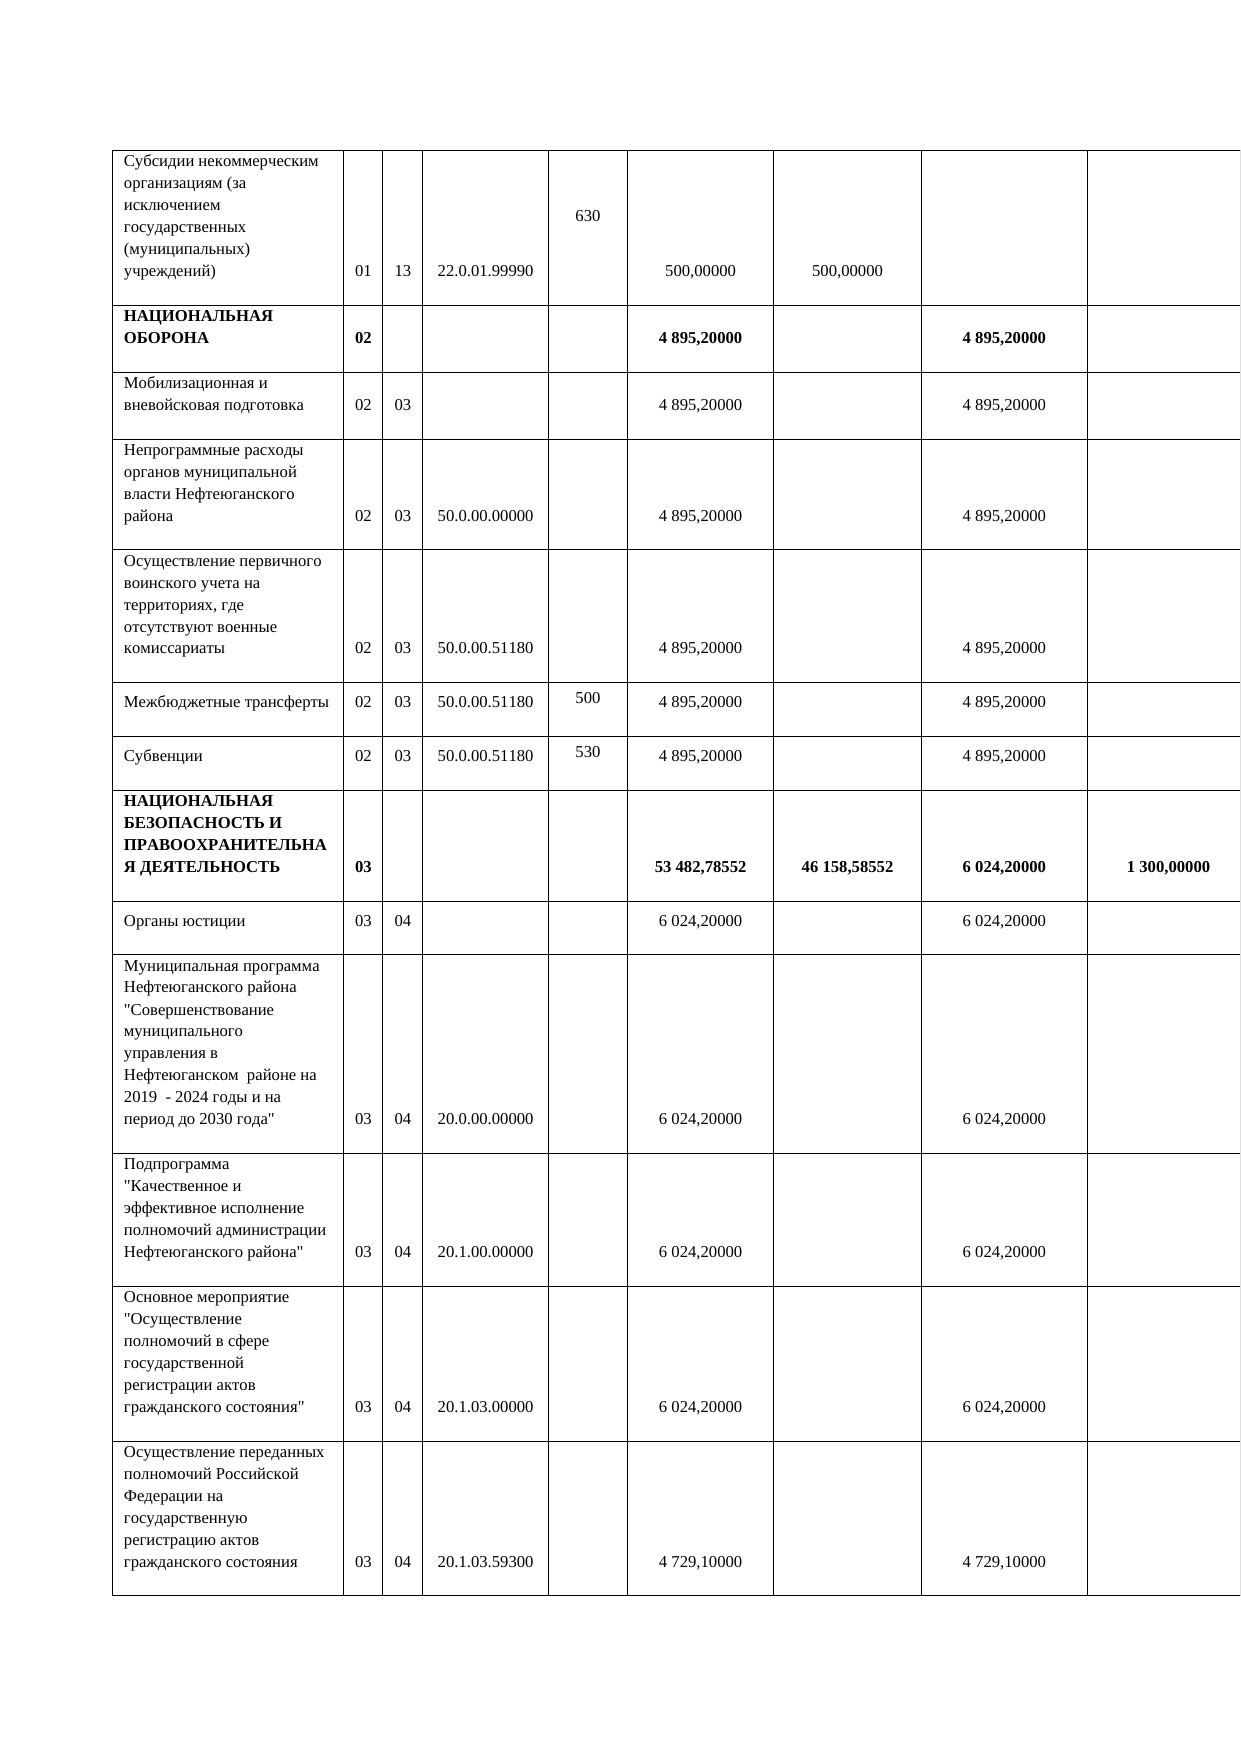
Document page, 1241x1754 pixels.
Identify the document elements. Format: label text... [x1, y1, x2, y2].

table_cell Непрограммные расходы органов муниципальной власти Нефтеюганского района [113, 440, 343, 549]
table_cell 4 895,20000 [922, 440, 1087, 549]
table_cell [549, 955, 627, 1153]
table_cell Межбюджетные трансферты [113, 683, 343, 736]
table_cell 4 895,20000 [922, 306, 1087, 372]
table_cell [549, 1154, 627, 1286]
table_cell [1088, 683, 1240, 736]
table_cell [423, 902, 548, 954]
table_cell 04 [383, 902, 422, 954]
table_cell [1088, 1287, 1240, 1441]
table_cell 50.0.00.00000 [423, 440, 548, 549]
table_cell [1088, 902, 1240, 954]
table_cell НАЦИОНАЛЬНАЯ БЕЗОПАСНОСТЬ И ПРАВООХРАНИТЕЛЬНАЯ ДЕЯТЕЛЬНОСТЬ [113, 791, 343, 901]
table_cell 02 [344, 306, 382, 372]
table_cell 6 024,20000 [628, 1287, 773, 1441]
table_cell [1088, 373, 1240, 438]
table_cell 4 729,10000 [628, 1442, 773, 1595]
table_cell 03 [383, 550, 422, 682]
table_cell 6 024,20000 [922, 902, 1087, 954]
table_cell [1088, 550, 1240, 682]
table_cell 4 895,20000 [628, 373, 773, 438]
table_cell Мобилизационная и вневойсковая подготовка [113, 373, 343, 438]
table_cell 03 [344, 1442, 382, 1595]
table_cell 20.1.00.00000 [423, 1154, 548, 1286]
table_cell [383, 791, 422, 901]
table_cell 6 024,20000 [628, 1154, 773, 1286]
table_cell 6 024,20000 [922, 955, 1087, 1153]
table_cell [774, 955, 921, 1153]
table_cell [549, 902, 627, 954]
table_cell 50.0.00.51180 [423, 683, 548, 736]
table_cell [1088, 440, 1240, 549]
table_cell [423, 306, 548, 372]
table_cell [774, 306, 921, 372]
table_cell 4 895,20000 [628, 683, 773, 736]
table_cell [774, 737, 921, 790]
table_cell [549, 1287, 627, 1441]
table_cell 04 [383, 1287, 422, 1441]
table_cell 01 [344, 151, 382, 305]
table_cell [423, 373, 548, 438]
table_cell [383, 306, 422, 372]
table_cell 03 [344, 791, 382, 901]
table_cell [774, 683, 921, 736]
table_cell 500,00000 [628, 151, 773, 305]
table_cell [549, 1442, 627, 1595]
table_cell 04 [383, 1442, 422, 1595]
table_cell 02 [344, 550, 382, 682]
table_cell Подпрограмма "Качественное и эффективное исполнение полномочий администрации Нефтеюганского района" [113, 1154, 343, 1286]
table_cell 03 [383, 440, 422, 549]
table_cell Осуществление переданных полномочий Российской Федерации на государственную регистрацию актов гражданского состояния [113, 1442, 343, 1595]
table_cell Основное мероприятие "Осуществление полномочий в сфере государственной регистрации актов гражданского состояния" [113, 1287, 343, 1441]
table_cell 6 024,20000 [628, 955, 773, 1153]
table_cell Органы юстиции [113, 902, 343, 954]
table_cell [774, 902, 921, 954]
table_cell 53 482,78552 [628, 791, 773, 901]
table_cell 02 [344, 683, 382, 736]
table_cell 6 024,20000 [628, 902, 773, 954]
table_cell [1088, 955, 1240, 1153]
table_cell Субсидии некоммерческим организациям (за исключением государственных (муниципальных) учреждений) [113, 151, 343, 305]
table_cell [774, 373, 921, 438]
table_cell 4 895,20000 [628, 550, 773, 682]
table_cell 02 [344, 440, 382, 549]
table_cell Осуществление первичного воинского учета на территориях, где отсутствуют военные комиссариаты [113, 550, 343, 682]
table_cell 50.0.00.51180 [423, 737, 548, 790]
table_cell [774, 1442, 921, 1595]
table_cell 630 [549, 151, 627, 305]
table_cell 46 158,58552 [774, 791, 921, 901]
table_cell [922, 151, 1087, 305]
table_cell 530 [549, 737, 627, 790]
table_cell 6 024,20000 [922, 791, 1087, 901]
table_cell [774, 1287, 921, 1441]
table_cell 1 300,00000 [1088, 791, 1240, 901]
table_cell 20.0.00.00000 [423, 955, 548, 1153]
table_cell 6 024,20000 [922, 1154, 1087, 1286]
table_cell [1088, 151, 1240, 305]
table_cell 03 [344, 902, 382, 954]
table_cell [1088, 306, 1240, 372]
table_cell Муниципальная программа Нефтеюганского района "Совершенствование муниципального управления в Нефтеюганском районе на 2019 - 2024 годы и на период до 2030 года" [113, 955, 343, 1153]
table_cell [1088, 1442, 1240, 1595]
table_cell 03 [344, 1154, 382, 1286]
table_cell [549, 791, 627, 901]
table_cell [423, 791, 548, 901]
table_cell 20.1.03.00000 [423, 1287, 548, 1441]
table_cell 03 [383, 683, 422, 736]
table_cell [549, 440, 627, 549]
table_cell 04 [383, 955, 422, 1153]
table_cell [774, 550, 921, 682]
table_cell 500 [549, 683, 627, 736]
table_cell 03 [344, 955, 382, 1153]
table_cell 20.1.03.59300 [423, 1442, 548, 1595]
table_cell 6 024,20000 [922, 1287, 1087, 1441]
table_cell 03 [383, 373, 422, 438]
table_cell Субвенции [113, 737, 343, 790]
table_cell [549, 550, 627, 682]
table_cell [1088, 1154, 1240, 1286]
table_cell 13 [383, 151, 422, 305]
table_cell 04 [383, 1154, 422, 1286]
table_cell НАЦИОНАЛЬНАЯ ОБОРОНА [113, 306, 343, 372]
table_cell 4 729,10000 [922, 1442, 1087, 1595]
table_cell 4 895,20000 [922, 550, 1087, 682]
table_cell 03 [344, 1287, 382, 1441]
table_cell [774, 440, 921, 549]
table_cell 4 895,20000 [628, 440, 773, 549]
table_cell 4 895,20000 [922, 373, 1087, 438]
table_cell 50.0.00.51180 [423, 550, 548, 682]
table_cell 4 895,20000 [922, 737, 1087, 790]
table_cell [549, 373, 627, 438]
table_cell 4 895,20000 [628, 737, 773, 790]
table_cell 03 [383, 737, 422, 790]
table_cell 4 895,20000 [922, 683, 1087, 736]
table_cell 4 895,20000 [628, 306, 773, 372]
table_cell [1088, 737, 1240, 790]
table_cell 02 [344, 737, 382, 790]
table_cell 02 [344, 373, 382, 438]
table_cell [549, 306, 627, 372]
table_cell 500,00000 [774, 151, 921, 305]
table_cell [774, 1154, 921, 1286]
table_cell 22.0.01.99990 [423, 151, 548, 305]
